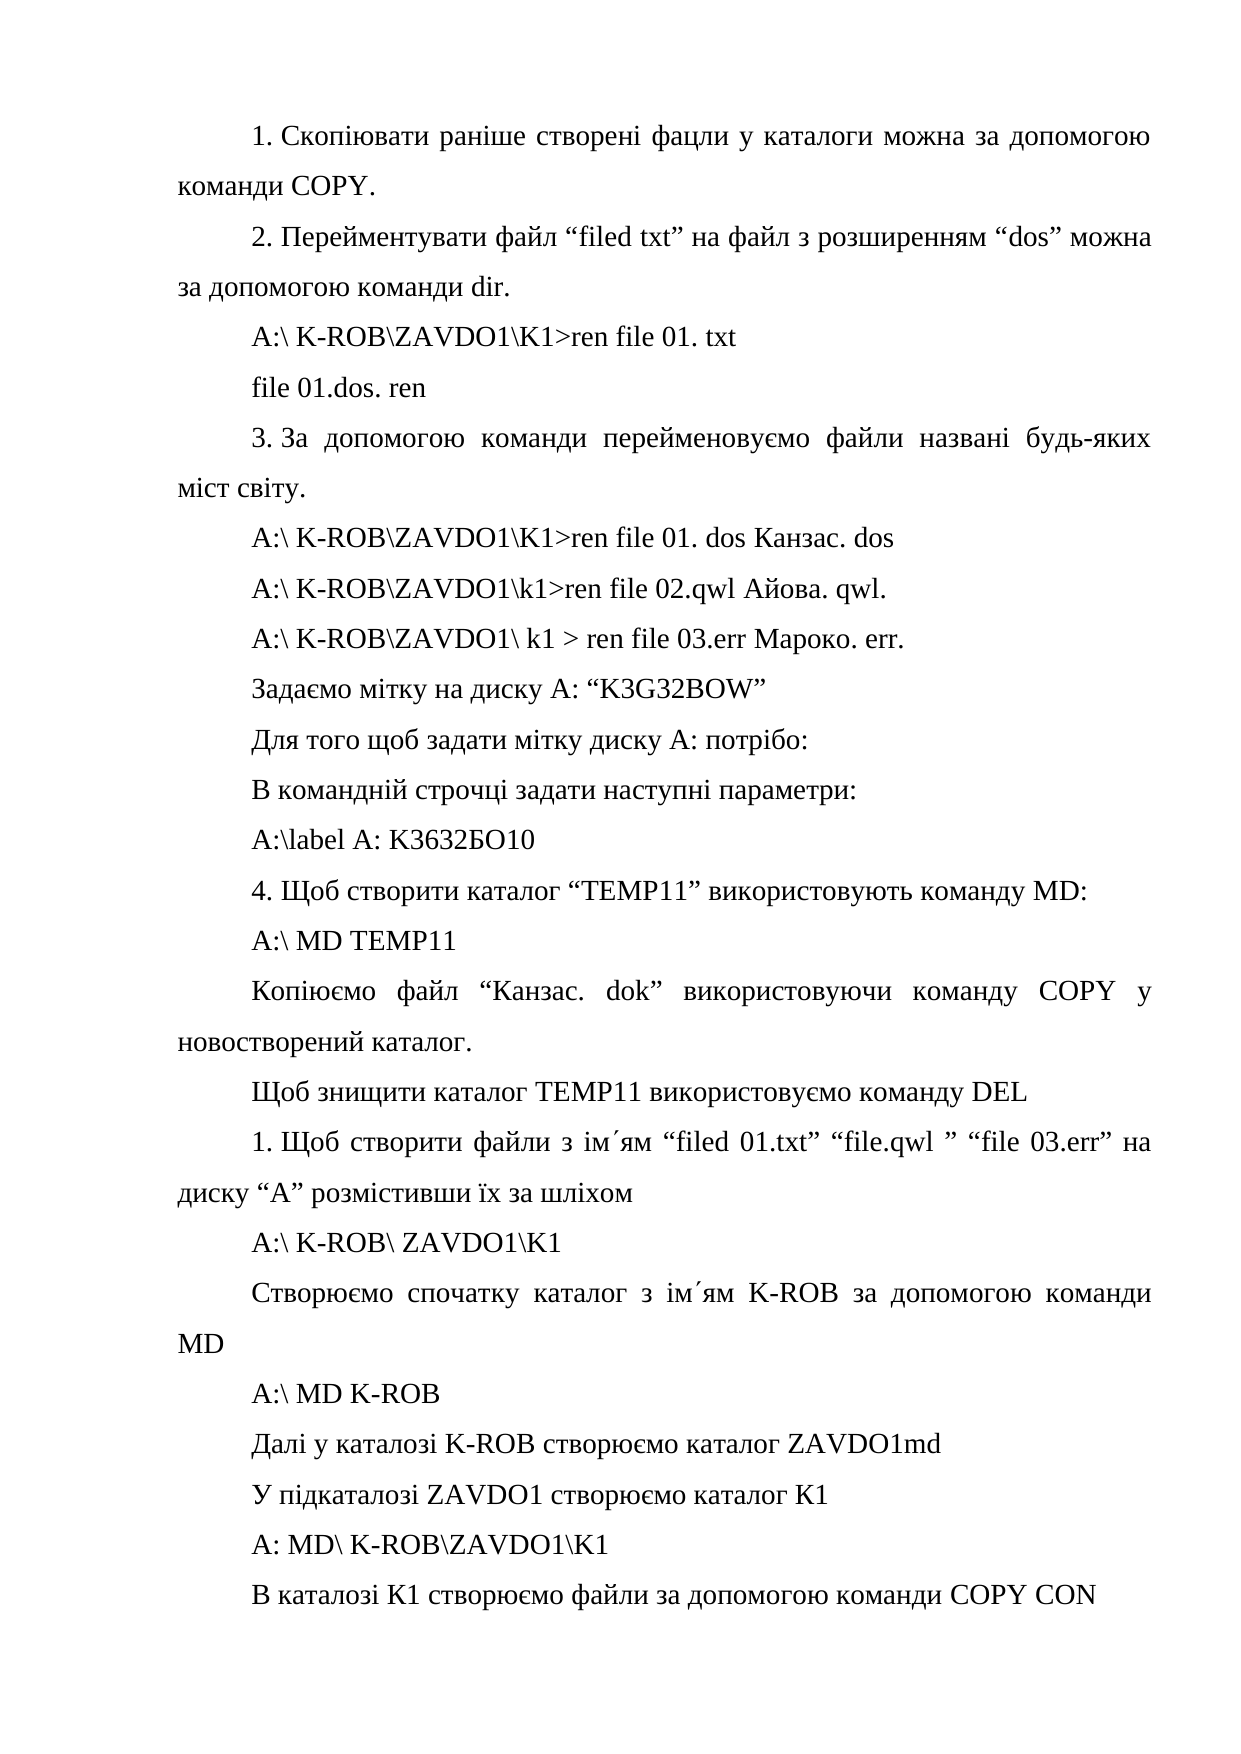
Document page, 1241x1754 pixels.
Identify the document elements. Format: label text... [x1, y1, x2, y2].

list Щоб створити каталог “TEMP11” використовують команду MD: [177, 873, 1152, 906]
text Далі у каталозі K-ROB створюємо каталог ZAVDO1md [177, 1426, 1152, 1460]
text В командній строчці задати наступні параметри: [177, 772, 1152, 806]
list Щоб створити файли з імям “filed 01.txt” “file.qwl ” “file 03.err” на диску “А” розмістивши їх за шліхом [177, 1124, 1152, 1208]
text У підкаталозі ZAVDO1 створюємо каталог К1 [177, 1477, 1152, 1510]
text В каталозі К1 створюємо файли за допомогою команди COPY CON [177, 1577, 1152, 1611]
list Скопіювати раніше створені фацли у каталоги можна за допомогою команди COPY. [177, 118, 1152, 202]
text A:\ K-ROB\ZAVDO1\K1>ren file 01. dos Канзас. dos [177, 521, 1152, 554]
list Перейментувати файл “filed txt” на файл з розширенням “dos” можна за допомогою команди dir. [177, 219, 1152, 303]
text A:\ K-ROB\ZAVDO1\ k1 > ren file 03.err Мароко. err. [177, 621, 1152, 655]
text Щоб знищити каталог TEMP11 використовуємо команду DEL [177, 1074, 1152, 1108]
text Для того щоб задати мітку диску А: потрібо: [177, 722, 1152, 755]
list За допомогою команди перейменовуємо файли названі будь-яких міст світу. [177, 420, 1152, 504]
text A:\ K-ROB\ZAVDO1\k1>ren file 02.qwl Айова. qwl. [177, 571, 1152, 604]
text file 01.dos. ren [177, 370, 1152, 403]
text A:\ K-ROB\ ZAVDO1\K1 [177, 1225, 1152, 1259]
text A:\ MD K-ROB [177, 1376, 1152, 1410]
text Створюємо спочатку каталог з імям K-ROB за допомогою команди MD [177, 1275, 1152, 1359]
text A: MD\ K-ROB\ZAVDO1\K1 [177, 1527, 1152, 1561]
text A:\ MD TEMP11 [177, 923, 1152, 957]
text A:\ K-ROB\ZAVDO1\K1>ren file 01. txt [177, 319, 1152, 353]
text Задаємо мітку на диску A: “K3G32BOW” [177, 672, 1152, 705]
text Копіюємо файл “Канзас. dok” використовуючи команду COPY у новостворений каталог. [177, 973, 1152, 1057]
text А:\label A: K3632БО10 [177, 822, 1152, 856]
